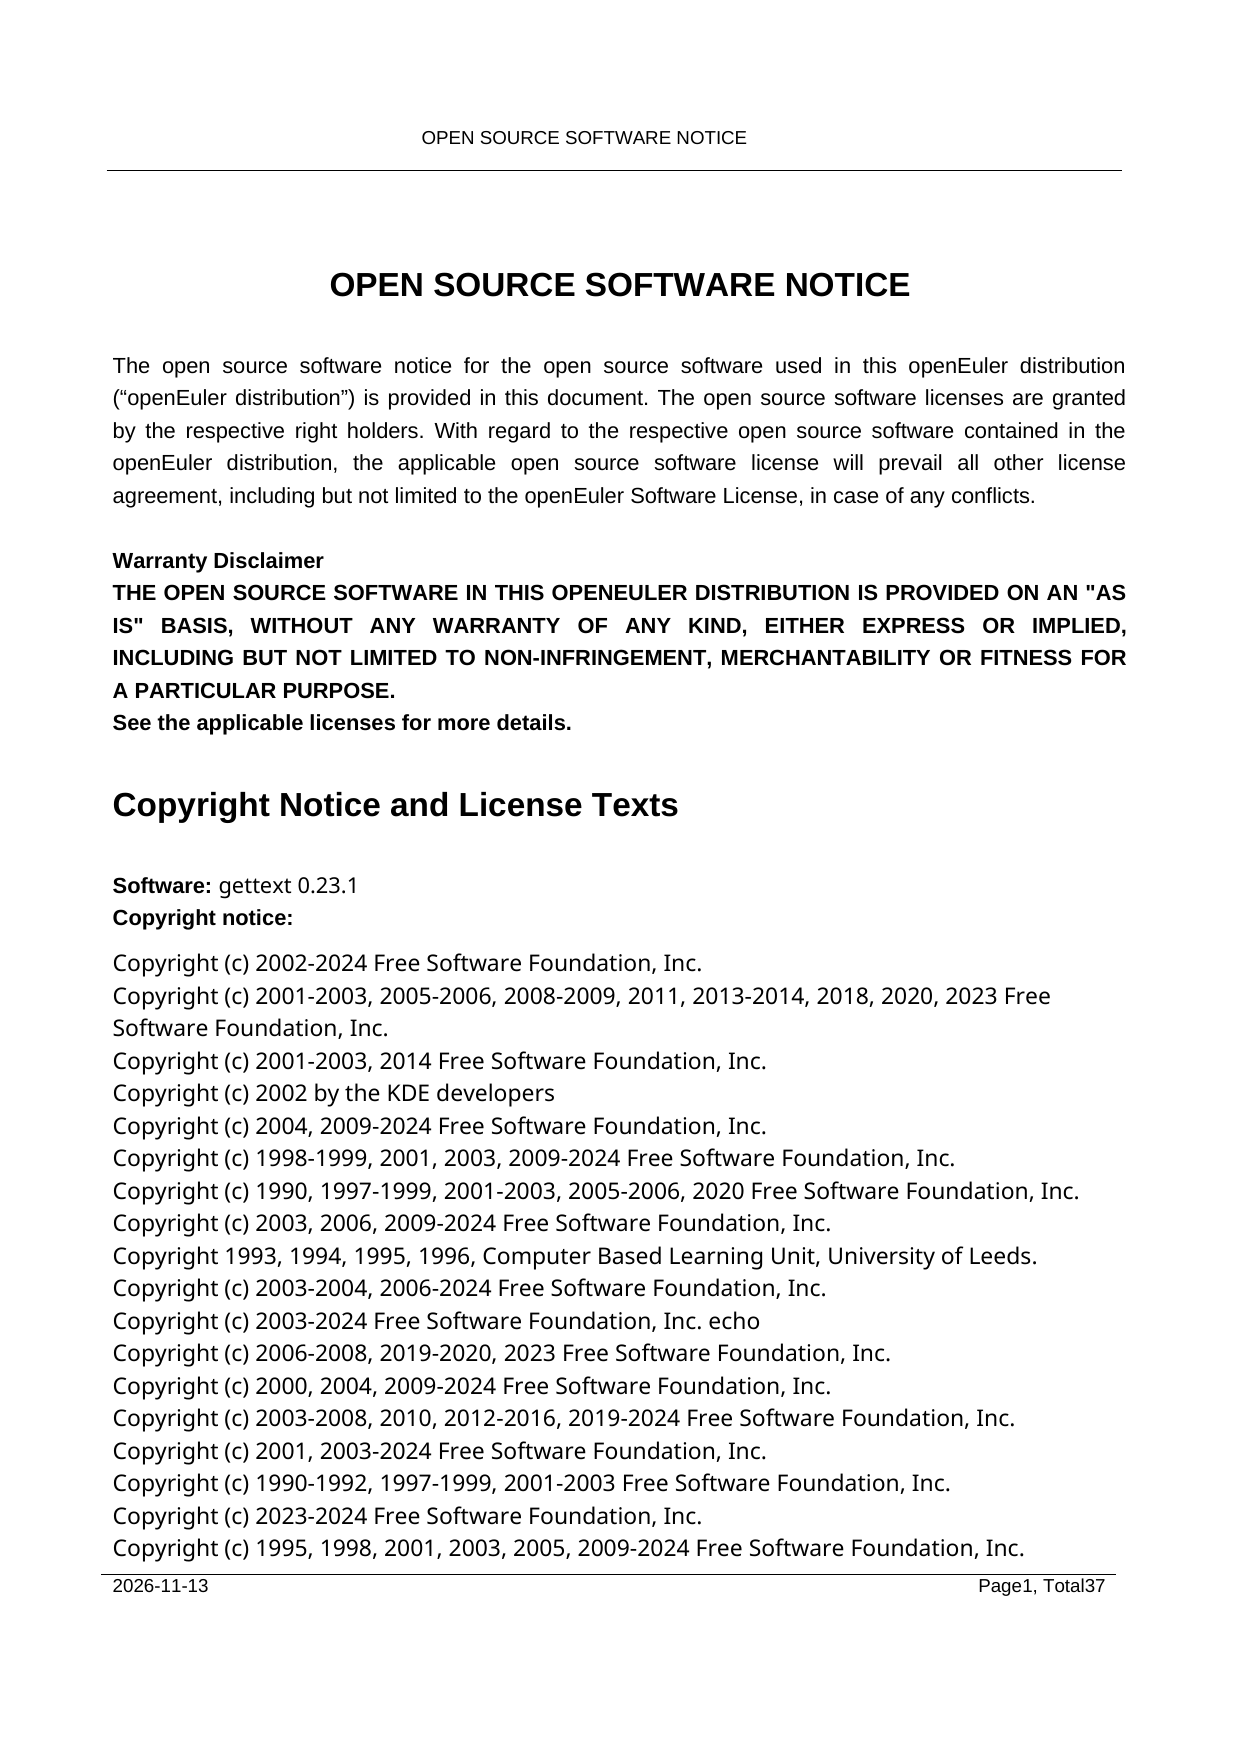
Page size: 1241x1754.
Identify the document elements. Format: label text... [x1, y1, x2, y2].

text The open source software notice for the open source software used in this openEuler distribution (“openEuler distribution”) is provided in this document. The open source software licenses are granted by the respective right holders. With regard to the respective open source software contained in the openEuler distribution, the applicable open source software license will prevail all other license agreement, including but not limited to the openEuler Software License, in case of any conflicts. [112, 349, 1128, 511]
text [112, 947, 1128, 1564]
text Warranty Disclaimer [112, 544, 1128, 576]
text OPEN SOURCE SOFTWARE NOTICE [112, 251, 1128, 316]
text THE OPEN SOURCE SOFTWARE IN THIS OPENEULER DISTRIBUTION IS PROVIDED ON AN "AS IS" BASIS, WITHOUT ANY WARRANTY OF ANY KIND, EITHER EXPRESS OR IMPLIED, INCLUDING BUT NOT LIMITED TO NON-INFRINGEMENT, MERCHANTABILITY OR FITNESS FOR A PARTICULAR PURPOSE. See the applicable licenses for more details. [112, 576, 1128, 739]
text Copyright notice: [112, 901, 1128, 934]
text Copyright Notice and License Texts [112, 771, 1128, 836]
title Software: gettext 0.23.1 [112, 869, 1128, 901]
